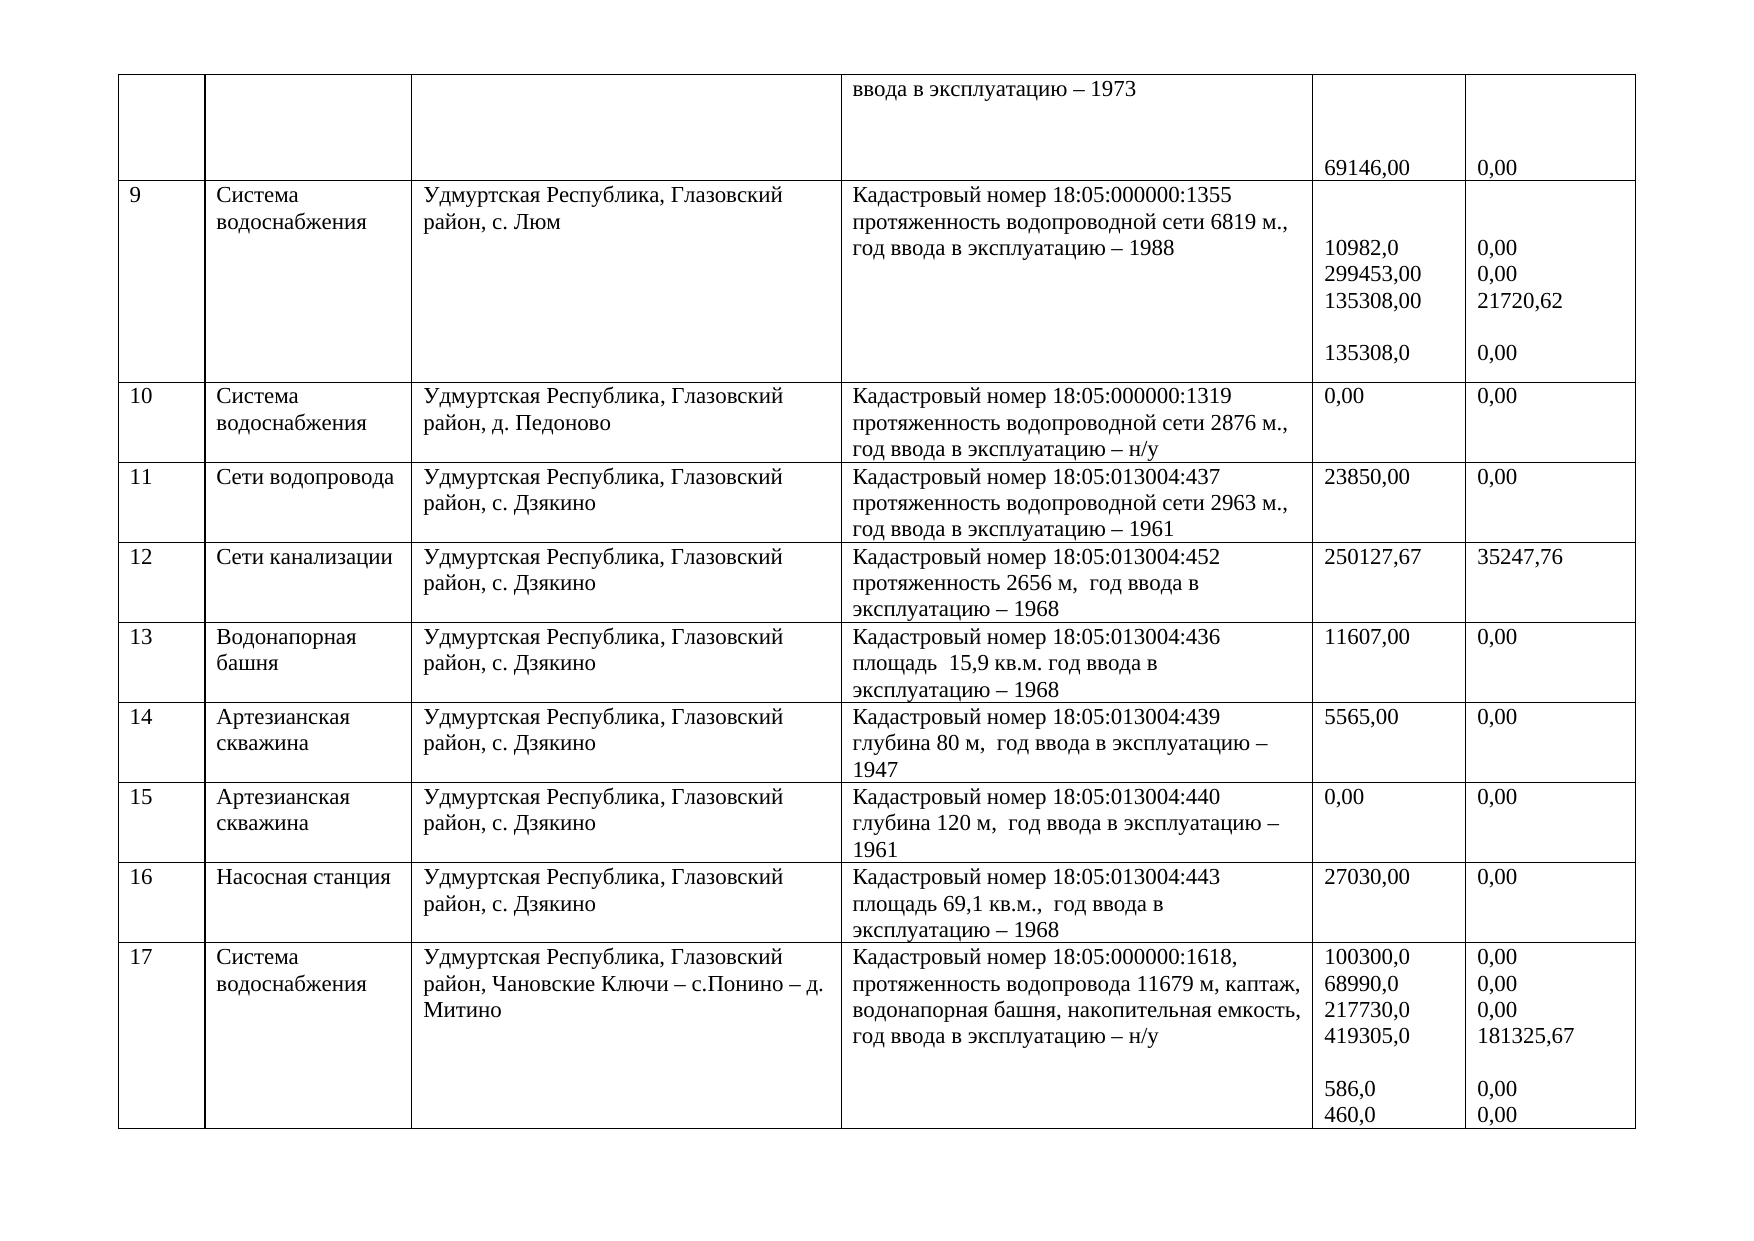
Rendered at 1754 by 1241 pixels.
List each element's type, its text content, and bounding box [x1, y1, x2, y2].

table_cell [842, 75, 1312, 180]
table_cell 27030,00 [1313, 863, 1465, 942]
table_cell 35247,76 [1466, 543, 1635, 622]
table_cell Кадастровый номер 18:05:013004:437 протяженность водопроводной сети 2963 м., год ввода в эксплуатацию – 1961 [842, 463, 1312, 542]
table_cell Артезианская скважина [206, 703, 411, 782]
table_cell 8 [119, 75, 204, 180]
table_cell 0,00 0,00 0,00 181325,67 0,00 0,00 [1466, 943, 1635, 1128]
table_cell 0,00 [1466, 383, 1635, 462]
table_cell 5565,00 [1313, 703, 1465, 782]
table_cell Сети канализации [206, 543, 411, 622]
table_cell Кадастровый номер 18:05:013004:436 площадь 15,9 кв.м. год ввода в эксплуатацию – 1968 [842, 623, 1312, 702]
table_cell 100300,0 68990,0 217730,0 419305,0 586,0 460,0 [1313, 943, 1465, 1128]
table_cell Сети водопровода [206, 463, 411, 542]
table_cell Кадастровый номер 18:05:013004:452 протяженность 2656 м, год ввода в эксплуатацию – 1968 [842, 543, 1312, 622]
table_cell 12 [119, 543, 204, 622]
table_cell 10 [119, 383, 204, 462]
table_cell Система водоснабжения [206, 383, 411, 462]
table_cell Кадастровый номер 18:05:000000:1319 протяженность водопроводной сети 2876 м., год ввода в эксплуатацию – н/у [842, 383, 1312, 462]
table_cell 0,00 [1466, 463, 1635, 542]
table_cell Удмуртская Республика, Глазовский район, с. Дзякино [412, 543, 841, 622]
table_cell 17 [119, 943, 204, 1128]
table_cell Система водоснабжения [206, 181, 411, 382]
table_cell Кадастровый номер 18:05:000000:1355 протяженность водопроводной сети 6819 м., год ввода в эксплуатацию – 1988 [842, 181, 1312, 382]
table_cell 0,00 [1466, 703, 1635, 782]
table_cell 14 [119, 703, 204, 782]
table_cell 329292,00 69146,00 [1313, 75, 1465, 180]
table_cell 0,00 [1466, 783, 1635, 862]
table_cell Удмуртская Республика, Глазовский район, с. Дзякино [412, 863, 841, 942]
table_cell 10982,0 299453,00 135308,00 135308,0 [1313, 181, 1465, 382]
table_cell Удмуртская Республика, Глазовский район, д. Педоново [412, 383, 841, 462]
table_cell 16 [119, 863, 204, 942]
table_cell 0,00 0,00 [1466, 75, 1635, 180]
table_cell 0,00 [1313, 783, 1465, 862]
table_cell Удмуртская Республика, Глазовский район, с. Дзякино [412, 623, 841, 702]
table_cell Водонапорная башня [206, 623, 411, 702]
table_cell 9 [119, 181, 204, 382]
table_cell Кадастровый номер 18:05:013004:443 площадь 69,1 кв.м., год ввода в эксплуатацию – 1968 [842, 863, 1312, 942]
table_cell 0,00 [1313, 383, 1465, 462]
table_cell 15 [119, 783, 204, 862]
table_cell Насосная станция [206, 863, 411, 942]
table_cell 23850,00 [1313, 463, 1465, 542]
table_cell 0,00 0,00 21720,62 0,00 [1466, 181, 1635, 382]
table_cell 13 [119, 623, 204, 702]
table_cell Кадастровый номер 18:05:000000:1618, протяженность водопровода 11679 м, каптаж, водонапорная башня, накопительная емкость, год ввода в эксплуатацию – н/у [842, 943, 1312, 1128]
table_cell Артезианская скважина [206, 783, 411, 862]
table_cell Удмуртская Республика, Глазовский район, с. Дзякино [412, 783, 841, 862]
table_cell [412, 75, 841, 180]
table_cell 0,00 [1466, 863, 1635, 942]
table_cell Удмуртская Республика, Глазовский район, с. Дзякино [412, 703, 841, 782]
table_cell Удмуртская Республика, Глазовский район, с. Люм [412, 181, 841, 382]
table_cell Кадастровый номер 18:05:013004:439 глубина 80 м, год ввода в эксплуатацию – 1947 [842, 703, 1312, 782]
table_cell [206, 943, 411, 1128]
table_cell Удмуртская Республика, Глазовский район, Чановские Ключи – с.Понино – д. Митино [412, 943, 841, 1128]
table_cell 0,00 [1466, 623, 1635, 702]
table_cell 11607,00 [1313, 623, 1465, 702]
table_cell Удмуртская Республика, Глазовский район, с. Дзякино [412, 463, 841, 542]
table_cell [206, 75, 411, 180]
table_cell Кадастровый номер 18:05:013004:440 глубина 120 м, год ввода в эксплуатацию – 1961 [842, 783, 1312, 862]
table_cell 250127,67 [1313, 543, 1465, 622]
table_cell 11 [119, 463, 204, 542]
